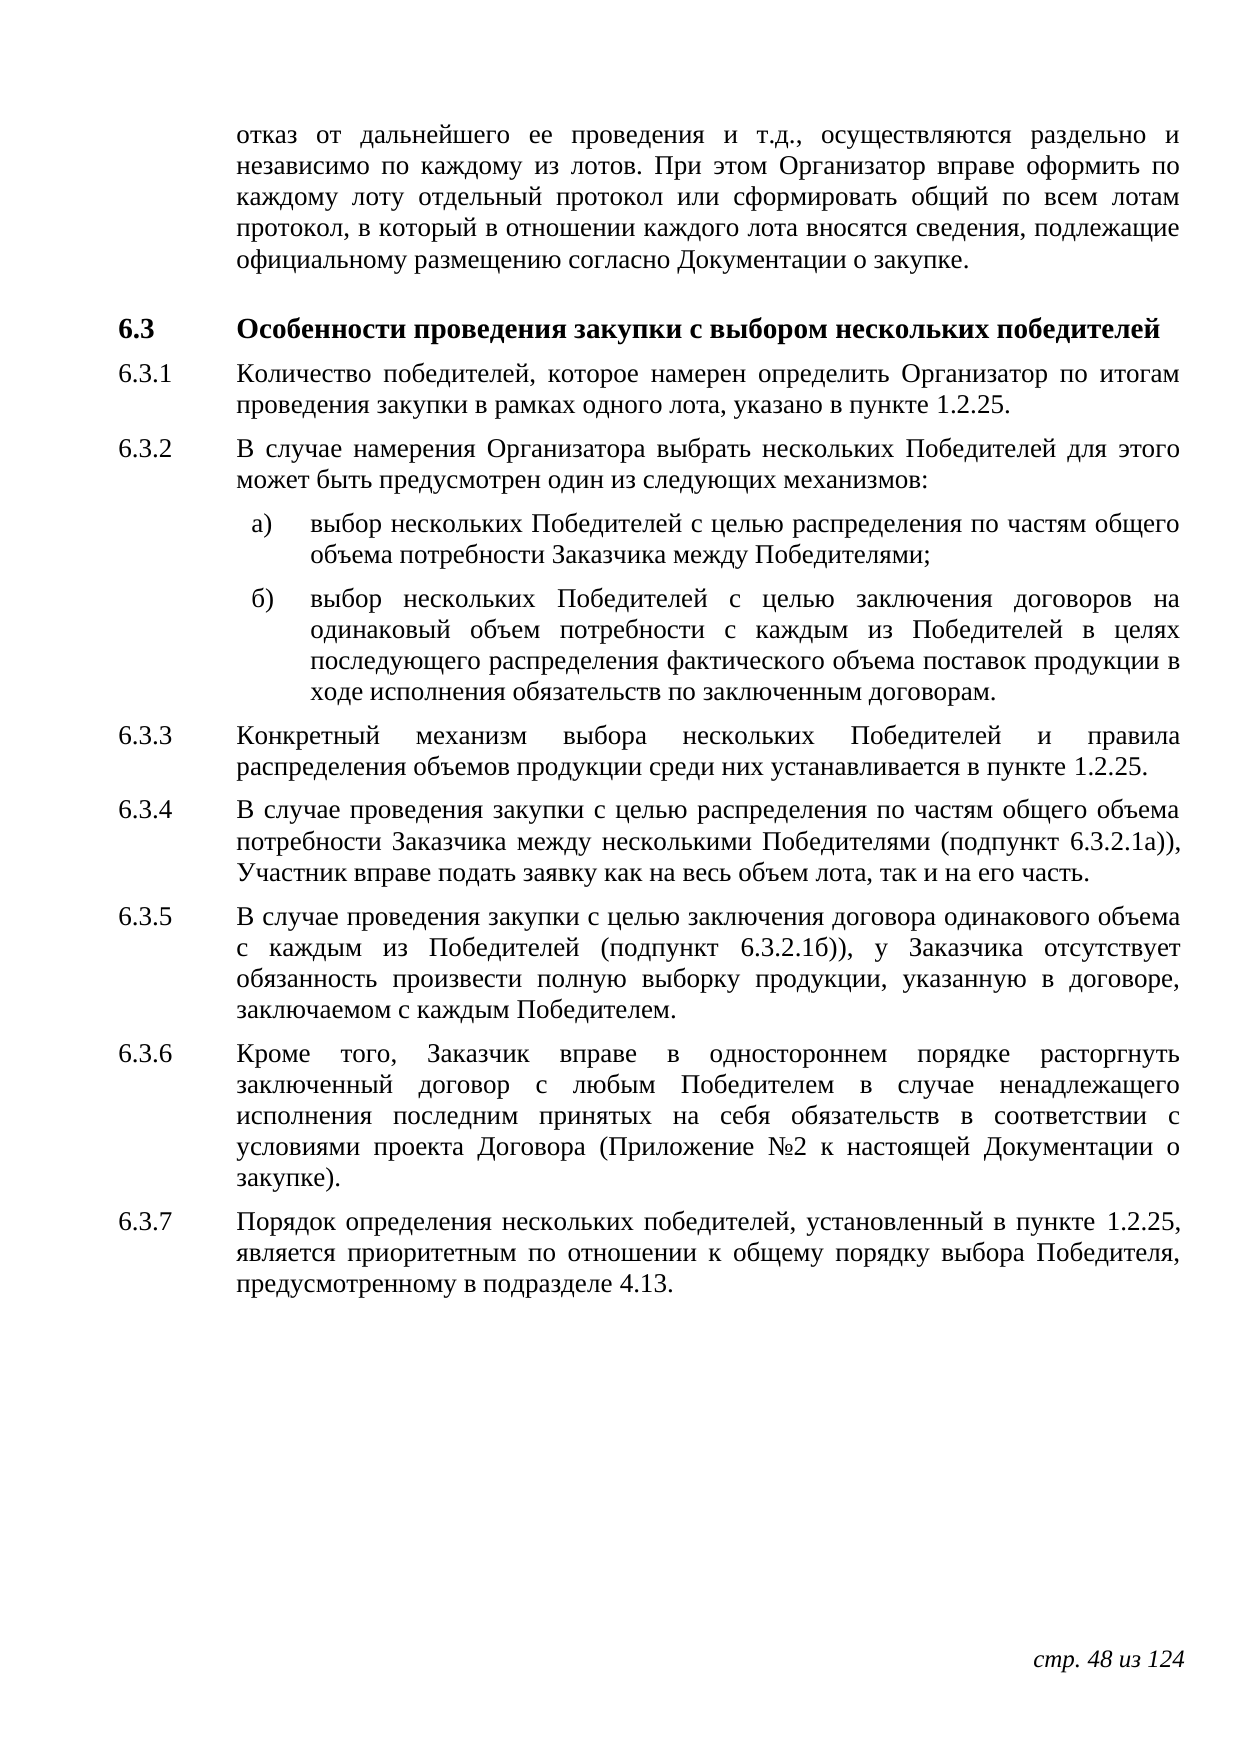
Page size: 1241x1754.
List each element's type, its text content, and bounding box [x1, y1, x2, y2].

text Конкретный механизм выбора нескольких Победителей и правила распределения объемов продукции среди них устанавливается в пункте 1.2.25. [118, 719, 1181, 781]
text В случае проведения закупки с целью распределения по частям общего объема потребности Заказчика между несколькими Победителями (подпункт 6.3.2а)), Участник вправе подать заявку как на весь объем лота, так и на его часть. [118, 794, 1181, 887]
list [118, 118, 1181, 274]
text Количество победителей, которое намерен определить Организатор по итогам проведения закупки в рамках одного лота, указано в пункте 1.2.25. [118, 357, 1181, 420]
text выбор нескольких Победителей с целью распределения по частям общего объема потребности Заказчика между Победителями; [251, 507, 1181, 569]
text В случае намерения Организатора выбрать нескольких Победителей для этого может быть предусмотрен один из следующих механизмов: [118, 432, 1181, 494]
subtitle Особенности проведения закупки с выбором нескольких победителей [118, 311, 1181, 345]
text В случае проведения закупки с целью заключения договора одинакового объема с каждым из Победителей (подпункт 6.3.2б)), у Заказчика отсутствует обязанность произвести полную выборку продукции, указанную в договоре, заключаемом с каждым Победителем. [118, 899, 1181, 1024]
text Кроме того, Заказчик вправе в одностороннем порядке расторгнуть заключенный договор с любым Победителем в случае ненадлежащего исполнения последним принятых на себя обязательств в соответствии с условиями проекта Договора (Приложение №2 к настоящей Документации о закупке). [118, 1037, 1181, 1192]
text Порядок определения нескольких победителей, установленный в пункте 1.2.25, является приоритетным по отношении к общему порядку выбора Победителя, предусмотренному в подразделе 4.13. [118, 1205, 1181, 1298]
text выбор нескольких Победителей с целью заключения договоров на одинаковый объем потребности с каждым из Победителей в целях последующего распределения фактического объема поставок продукции в ходе исполнения обязательств по заключенным договорам. [251, 582, 1181, 706]
